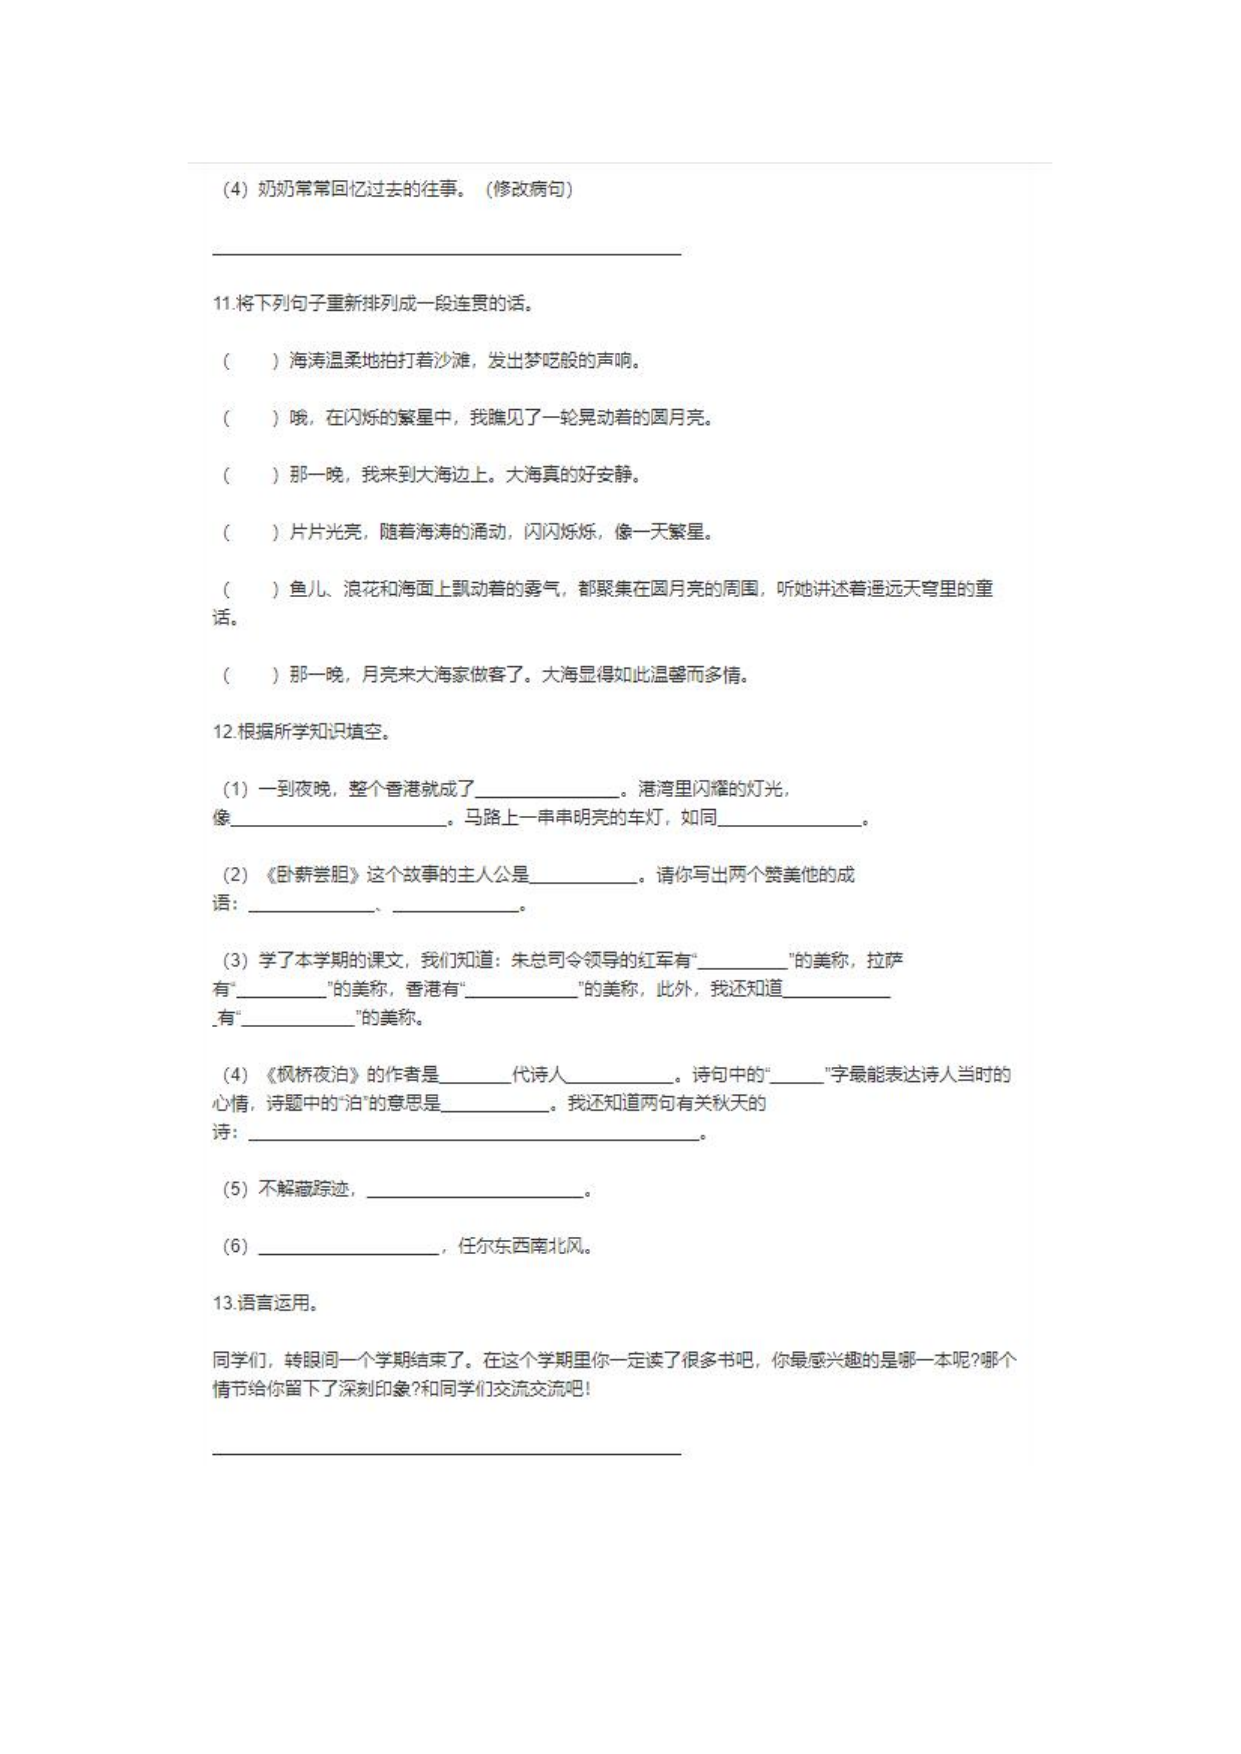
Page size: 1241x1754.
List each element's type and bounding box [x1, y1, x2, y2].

picture [187, 162, 1053, 1466]
